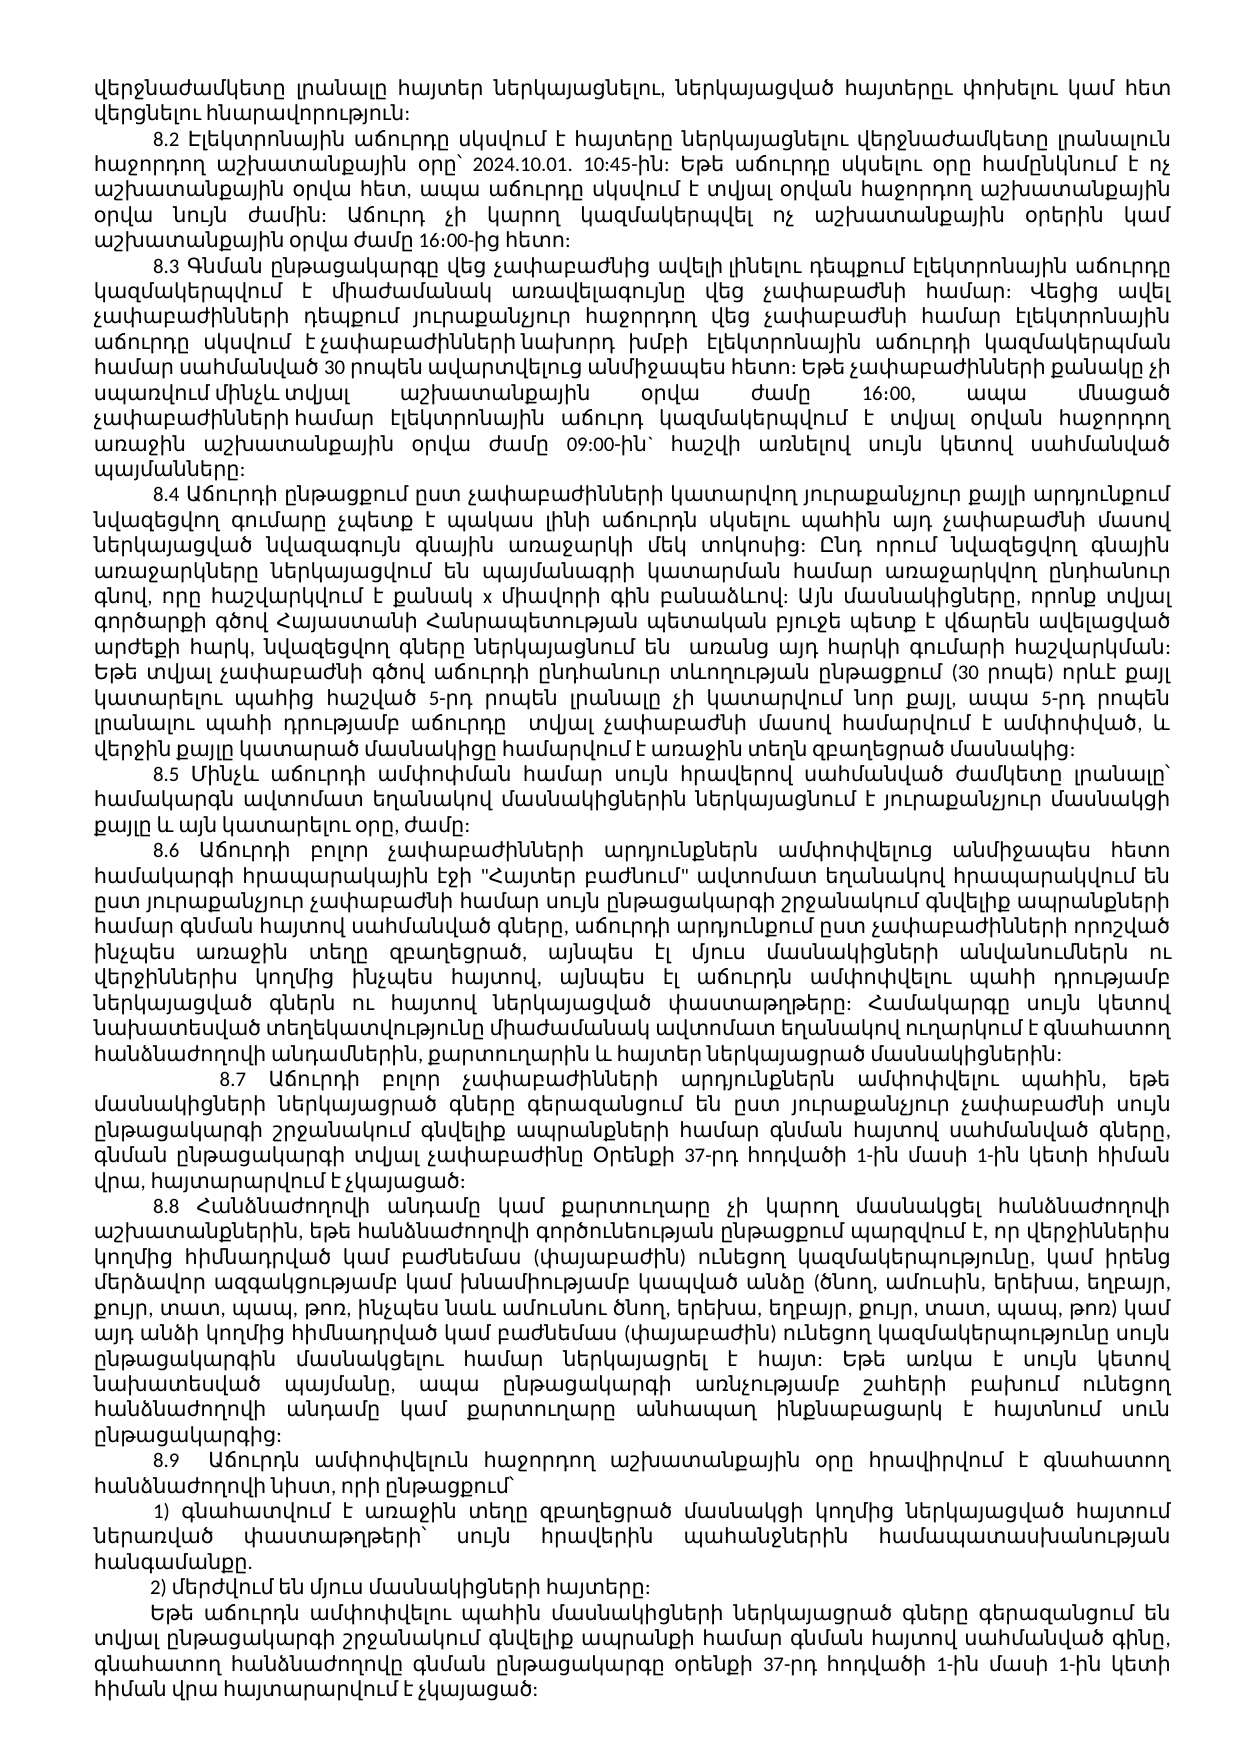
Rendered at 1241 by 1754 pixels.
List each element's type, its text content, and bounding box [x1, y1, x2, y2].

text 8.2 Էլեկտրոնային աճուրդը սկսվում է հայտերը ներկայացնելու վերջնաժամկետը լրանալուն հաջորդող աշխատանքային օրը՝ 2024.10.01. 10:45 -ին: Եթե աճուրդը սկսելու օրը համընկնում է ոչ աշխատանքային օրվա հետ, ապա աճուրդը սկսվում է տվյալ օրվան հաջորդող աշխատանքային օրվա նույն ժամին: Աճուրդ չի կարող կազմակերպվել ոչ աշխատանքային օրերին կամ աշխատանքային օրվա ժամը 16։00-ից հետո: [94, 126, 1171, 253]
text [94, 75, 1171, 126]
text 8.5 Մինչև աճուրդի ամփոփման համար սույն հրավերով սահմանված ժամկետը լրանալը՝ համակարգն ավտոմատ եղանակով մասնակիցներին ներկայացնում է յուրաքանչյուր մասնակցի քայլը և այն կատարելու օրը, ժամը: [94, 761, 1171, 837]
text 1) գնահատվում է առաջին տեղը զբաղեցրած մասնակցի կողմից ներկայացված հայտում ներառված փաստաթղթերի՝ սույն հրավերին պահանջներին համապատասխանության հանգամանքը. [94, 1498, 1171, 1574]
text 8.4 Աճուրդի ընթացքում ըստ չափաբաժինների կատարվող յուրաքանչյուր քայլի արդյունքում նվազեցվող գումարը չպետք է պակաս լինի աճուրդն սկսելու պահին այդ չափաբաժնի մասով ներկայացված նվազագույն գնային առաջարկի մեկ տոկոսից: Ընդ որում նվազեցվող գնային առաջարկները ներկայացվում են պայմանագրի կատարման համար առաջարկվող ընդհանուր գնով, որը հաշվարկվում է քանակ x միավորի գին բանաձևով: Այն մասնակիցները, որոնք տվյալ գործարքի գծով Հայաստանի Հանրապետության պետական բյուջե պետք է վճարեն ավելացված արժեքի հարկ, նվազեցվող գները ներկայացնում են առանց այդ հարկի գումարի հաշվարկման: Եթե տվյալ չափաբաժնի գծով աճուրդի ընդհանուր տևողության ընթացքում (30 րոպե) որևէ քայլ կատարելու պահից հաշված 5-րդ րոպեն լրանալը չի կատարվում նոր քայլ, ապա 5-րդ րոպեն լրանալու պահի դրությամբ աճուրդը տվյալ չափաբաժնի մասով համարվում է ամփոփված, և վերջին քայլը կատարած մասնակիցը համարվում է առաջին տեղն զբաղեցրած մասնակից: [94, 482, 1171, 761]
text 8.6 Աճուրդի բոլոր չափաբաժինների արդյունքներն ամփոփվելուց անմիջապես հետո համակարգի հրապարակային էջի "Հայտեր բաժնում" ավտոմատ եղանակով հրապարակվում են ըստ յուրաքանչյուր չափաբաժնի համար սույն ընթացակարգի շրջանակում գնվելիք ապրանքների համար գնման հայտով սահմանված գները, աճուրդի արդյունքում ըստ չափաբաժինների որոշված ինչպես առաջին տեղը զբաղեցրած, այնպես էլ մյուս մասնակիցների անվանումներն ու վերջիններիս կողմից ինչպես հայտով, այնպես էլ աճուրդն ամփոփվելու պահի դրությամբ ներկայացված գներն ու հայտով ներկայացված փաստաթղթերը: Համակարգը սույն կետով նախատեսված տեղեկատվությունը միաժամանակ ավտոմատ եղանակով ուղարկում է գնահատող հանձնաժողովի անդամներին, քարտուղարին և հայտեր ներկայացրած մասնակիցներին: [94, 837, 1171, 1066]
text 8.7 Աճուրդի բոլոր չափաբաժինների արդյունքներն ամփոփվելու պահին, եթե մասնակիցների ներկայացրած գները գերազանցում են ըստ յուրաքանչյուր չափաբաժնի սույն ընթացակարգի շրջանակում գնվելիք ապրանքների համար գնման հայտով սահմանված գները, գնման ընթացակարգի տվյալ չափաբաժինը Օրենքի 37-րդ հոդվածի 1-ին մասի 1-ին կետի հիման վրա, հայտարարվում է չկայացած: [94, 1066, 1171, 1193]
text Եթե աճուրդն ամփոփվելու պահին մասնակիցների ներկայացրած գները գերազանցում են տվյալ ընթացակարգի շրջանակում գնվելիք ապրանքի համար գնման հայտով սահմանված գինը, գնահատող հանձնաժողովը գնման ընթացակարգը օրենքի 37-րդ հոդվածի 1-ին մասի 1-ին կետի հիման վրա հայտարարվում է չկայացած: [94, 1600, 1171, 1702]
text 2) մերժվում են մյուս մասնակիցների հայտերը: [94, 1574, 1171, 1600]
text 8.8 Հանձնաժողովի անդամը կամ քարտուղարը չի կարող մասնակցել հանձնաժողովի աշխատանքներին, եթե հանձնաժողովի գործունեության ընթացքում պարզվում է, որ վերջիններիս կողմից հիմնադրված կամ բաժնեմաս (փայաբաժին) ունեցող կազմակերպությունը, կամ իրենց մերձավոր ազգակցությամբ կամ խնամիությամբ կապված անձը (ծնող, ամուսին, երեխա, եղբայր, քույր, տատ, պապ, թոռ, ինչպես նաև ամուսնու ծնող, երեխա, եղբայր, քույր, տատ, պապ, թոռ) կամ այդ անձի կողմից հիմնադրված կամ բաժնեմաս (փայաբաժին) ունեցող կազմակերպությունը սույն ընթացակարգին մասնակցելու համար ներկայացրել է հայտ: Եթե առկա է սույն կետով նախատեսված պայմանը, ապա ընթացակարգի առնչությամբ շահերի բախում ունեցող հանձնաժողովի անդամը կամ քարտուղարը անհապաղ ինքնաբացարկ է հայտնում սուն ընթացակարգից: [94, 1193, 1171, 1447]
text 8.3 Գնման ընթացակարգը վեց չափաբաժնից ավելի լինելու դեպքում էլեկտրոնային աճուրդը կազմակերպվում է միաժամանակ առավելագույնը վեց չափաբաժնի համար: Վեցից ավել չափաբաժինների դեպքում յուրաքանչյուր հաջորդող վեց չափաբաժնի համար էլեկտրոնային աճուրդը սկսվում է չափաբաժինների նախորդ խմբի էլեկտրոնային աճուրդի կազմակերպման համար սահմանված 30 րոպեն ավարտվելուց անմիջապես հետո: Եթե չափաբաժինների քանակը չի սպառվում մինչև տվյալ աշխատանքային օրվա ժամը 16։00, ապա մնացած չափաբաժինների համար էլեկտրոնային աճուրդ կազմակերպվում է տվյալ օրվան հաջորդող առաջին աշխատանքային օրվա ժամը 09:00-ին` հաշվի առնելով սույն կետով սահմանված պայմանները: [94, 253, 1171, 482]
text 8.9 Աճուրդն ամփոփվելուն հաջորդող աշխատանքային օրը հրավիրվում է գնահատող հանձնաժողովի նիստ, որի ընթացքում՝ [94, 1447, 1171, 1498]
